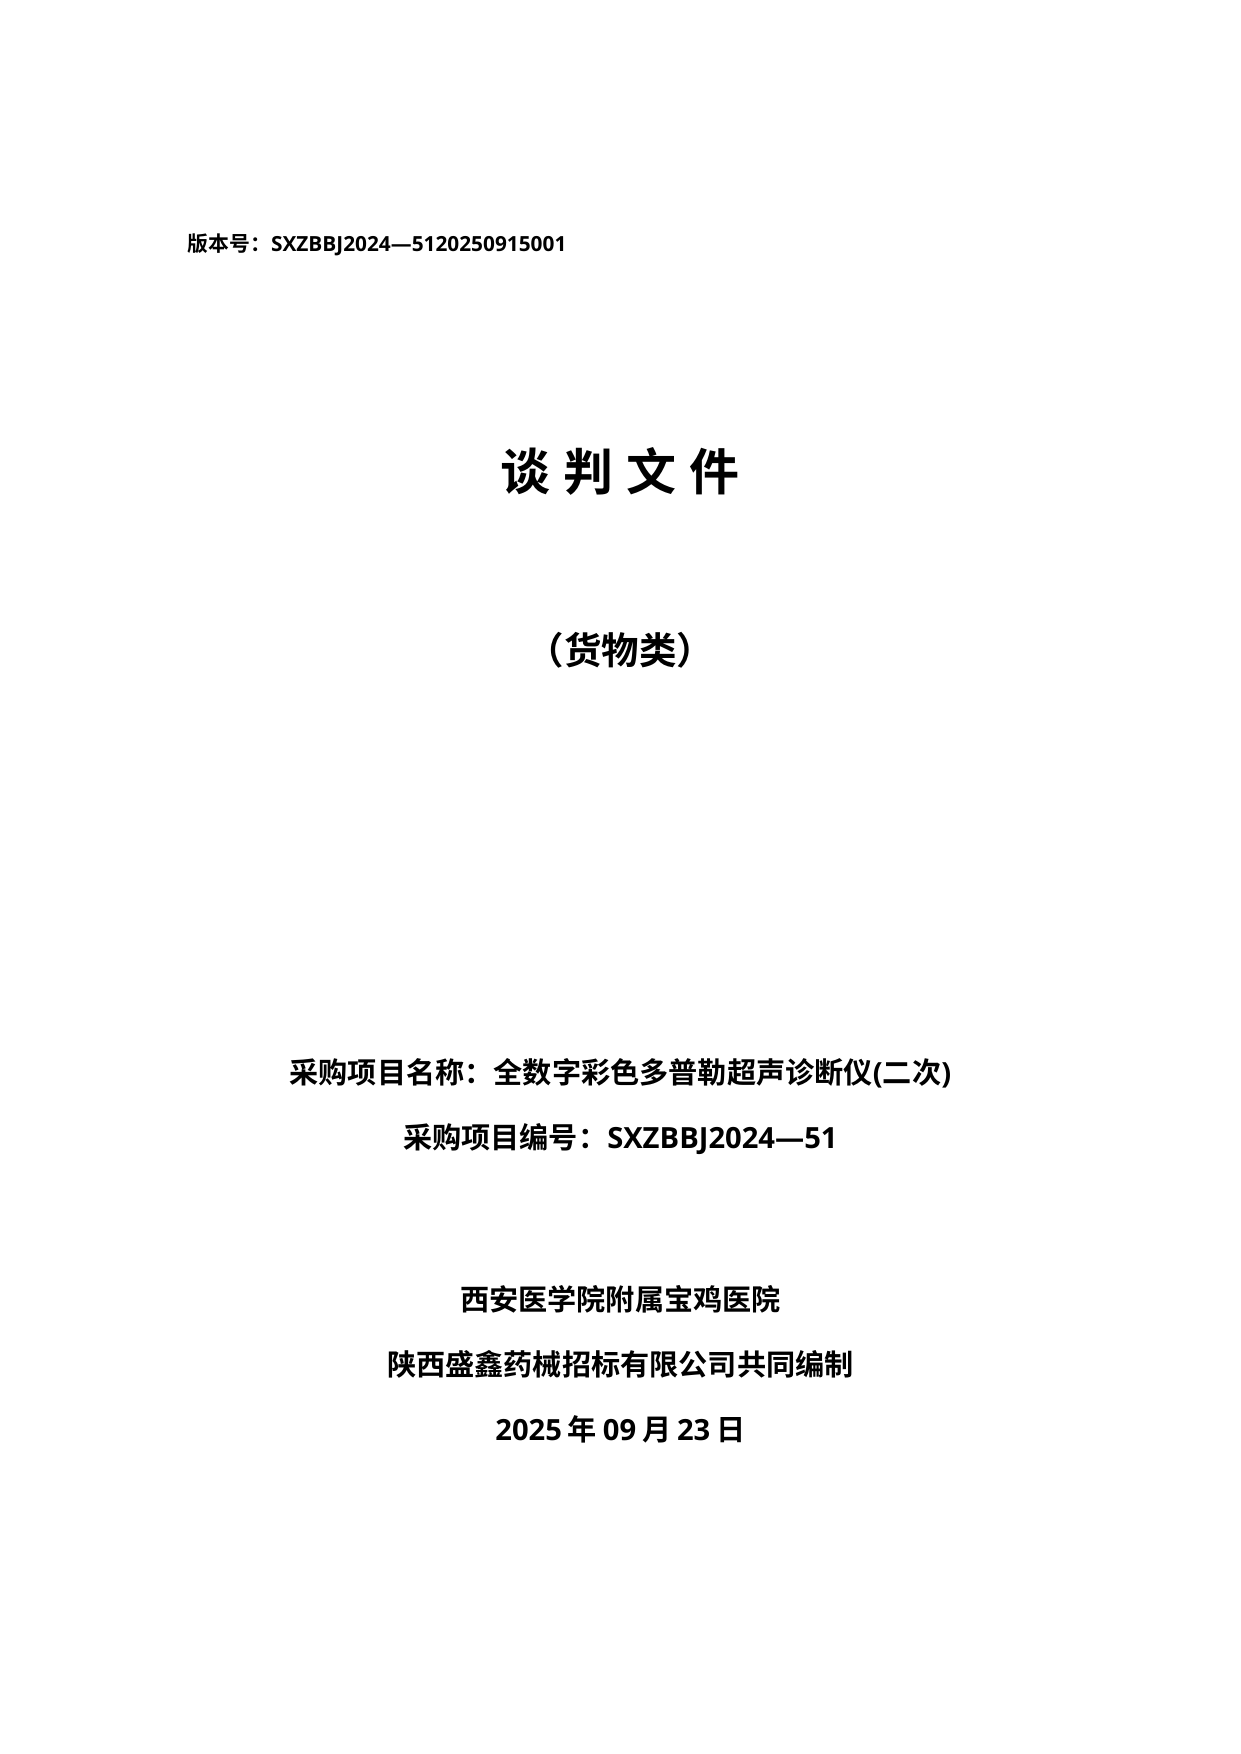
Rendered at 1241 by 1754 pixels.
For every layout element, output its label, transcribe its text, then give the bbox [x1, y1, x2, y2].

text 陕西盛鑫药械招标有限公司共同编制 [187, 1332, 1053, 1397]
text 西安医学院附属宝鸡医院 [187, 1267, 1053, 1332]
text 采购项目名称：全数字彩色多普勒超声诊断仪(二次) [187, 1039, 1053, 1104]
text 谈 判 文 件 [187, 422, 1053, 617]
text 采购项目编号：SXZBBJ2024—51 [187, 1104, 1053, 1267]
text 2025年09月23日 [187, 1397, 1053, 1462]
text （货物类） [187, 617, 1053, 1039]
text 版本号：SXZBBJ2024—5120250915001 [187, 227, 1053, 422]
